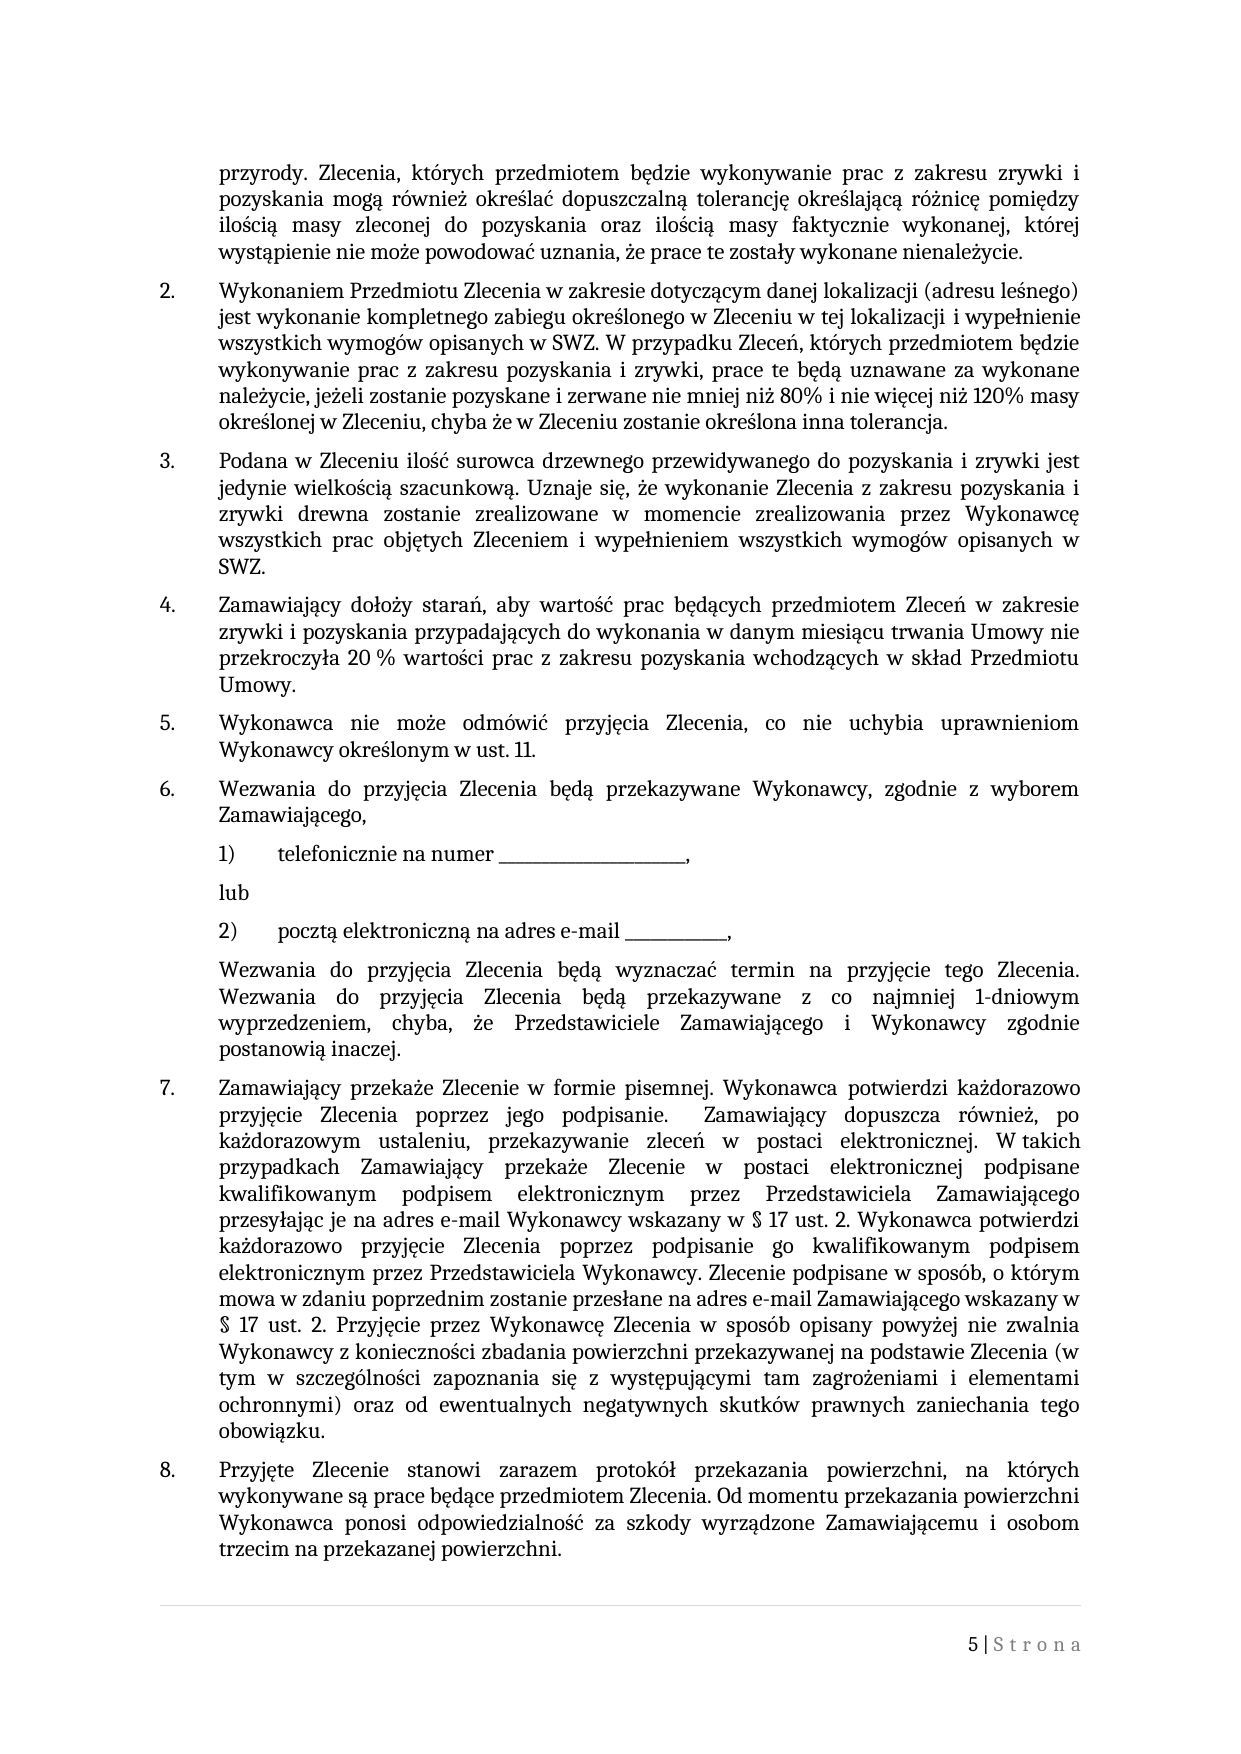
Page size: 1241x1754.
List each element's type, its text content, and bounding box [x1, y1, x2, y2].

list pocztą elektroniczną na adres e-mail ____________, [218, 918, 1081, 945]
text lub [218, 879, 1081, 906]
list Wezwania do przyjęcia Zlecenia będą przekazywane Wykonawcy, zgodnie z wyborem Zamawiającego, [159, 775, 1081, 828]
list Wykonaniem Przedmiotu Zlecenia w zakresie dotyczącym danej lokalizacji (adresu leśnego) jest wykonanie kompletnego zabiegu określonego w Zleceniu w tej lokalizacji i wypełnienie wszystkich wymogów opisanych w SWZ. W przypadku Zleceń, których przedmiotem będzie wykonywanie prac z zakresu pozyskania i zrywki, prace te będą uznawane za wykonane należycie, jeżeli zostanie pozyskane i zerwane nie mniej niż 80% i nie więcej niż 120% masy określonej w Zleceniu, chyba że w Zleceniu zostanie określona inna tolerancja. [159, 277, 1081, 436]
text Wezwania do przyjęcia Zlecenia będą wyznaczać termin na przyjęcie tego Zlecenia. Wezwania do przyjęcia Zlecenia będą przekazywane z co najmniej 1-dniowym wyprzedzeniem, chyba, że Przedstawiciele Zamawiającego i Wykonawcy zgodnie postanowią inaczej. [218, 957, 1081, 1063]
list telefonicznie na numer ______________________, [218, 841, 1081, 867]
list Podana w Zleceniu ilość surowca drzewnego przewidywanego do pozyskania i zrywki jest jedynie wielkością szacunkową. Uznaje się, że wykonanie Zlecenia z zakresu pozyskania i zrywki drewna zostanie zrealizowane w momencie zrealizowania przez Wykonawcę wszystkich prac objętych Zleceniem i wypełnieniem wszystkich wymogów opisanych w SWZ. [159, 448, 1081, 580]
list Wykonawca nie może odmówić przyjęcia Zlecenia, co nie uchybia uprawnieniom Wykonawcy określonym w ust. 11. [159, 710, 1081, 763]
list Zamawiający przekaże Zlecenie w formie pisemnej. Wykonawca potwierdzi każdorazowo przyjęcie Zlecenia poprzez jego podpisanie. Zamawiający dopuszcza również, po każdorazowym ustaleniu, przekazywanie zleceń w postaci elektronicznej. W takich przypadkach Zamawiający przekaże Zlecenie w postaci elektronicznej podpisane kwalifikowanym podpisem elektronicznym przez Przedstawiciela Zamawiającego przesyłając je na adres e-mail Wykonawcy wskazany w § 17 ust. 2. Wykonawca potwierdzi każdorazowo przyjęcie Zlecenia poprzez podpisanie go kwalifikowanym podpisem elektronicznym przez Przedstawiciela Wykonawcy. Zlecenie podpisane w sposób, o którym mowa w zdaniu poprzednim zostanie przesłane na adres e-mail Zamawiającego wskazany w § 17 ust. 2. Przyjęcie przez Wykonawcę Zlecenia w sposób opisany powyżej nie zwalnia Wykonawcy z konieczności zbadania powierzchni przekazywanej na podstawie Zlecenia (w tym w szczególności zapoznania się z występującymi tam zagrożeniami i elementami ochronnymi) oraz od ewentualnych negatywnych skutków prawnych zaniechania tego obowiązku. [159, 1075, 1081, 1444]
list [159, 159, 1081, 265]
list Zamawiający dołoży starań, aby wartość prac będących przedmiotem Zleceń w zakresie zrywki i pozyskania przypadających do wykonania w danym miesiącu trwania Umowy nie przekroczyła 20 % wartości prac z zakresu pozyskania wchodzących w skład Przedmiotu Umowy. [159, 592, 1081, 698]
list Przyjęte Zlecenie stanowi zarazem protokół przekazania powierzchni, na których wykonywane są prace będące przedmiotem Zlecenia. Od momentu przekazania powierzchni Wykonawca ponosi odpowiedzialność za szkody wyrządzone Zamawiającemu i osobom trzecim na przekazanej powierzchni. [159, 1457, 1081, 1562]
